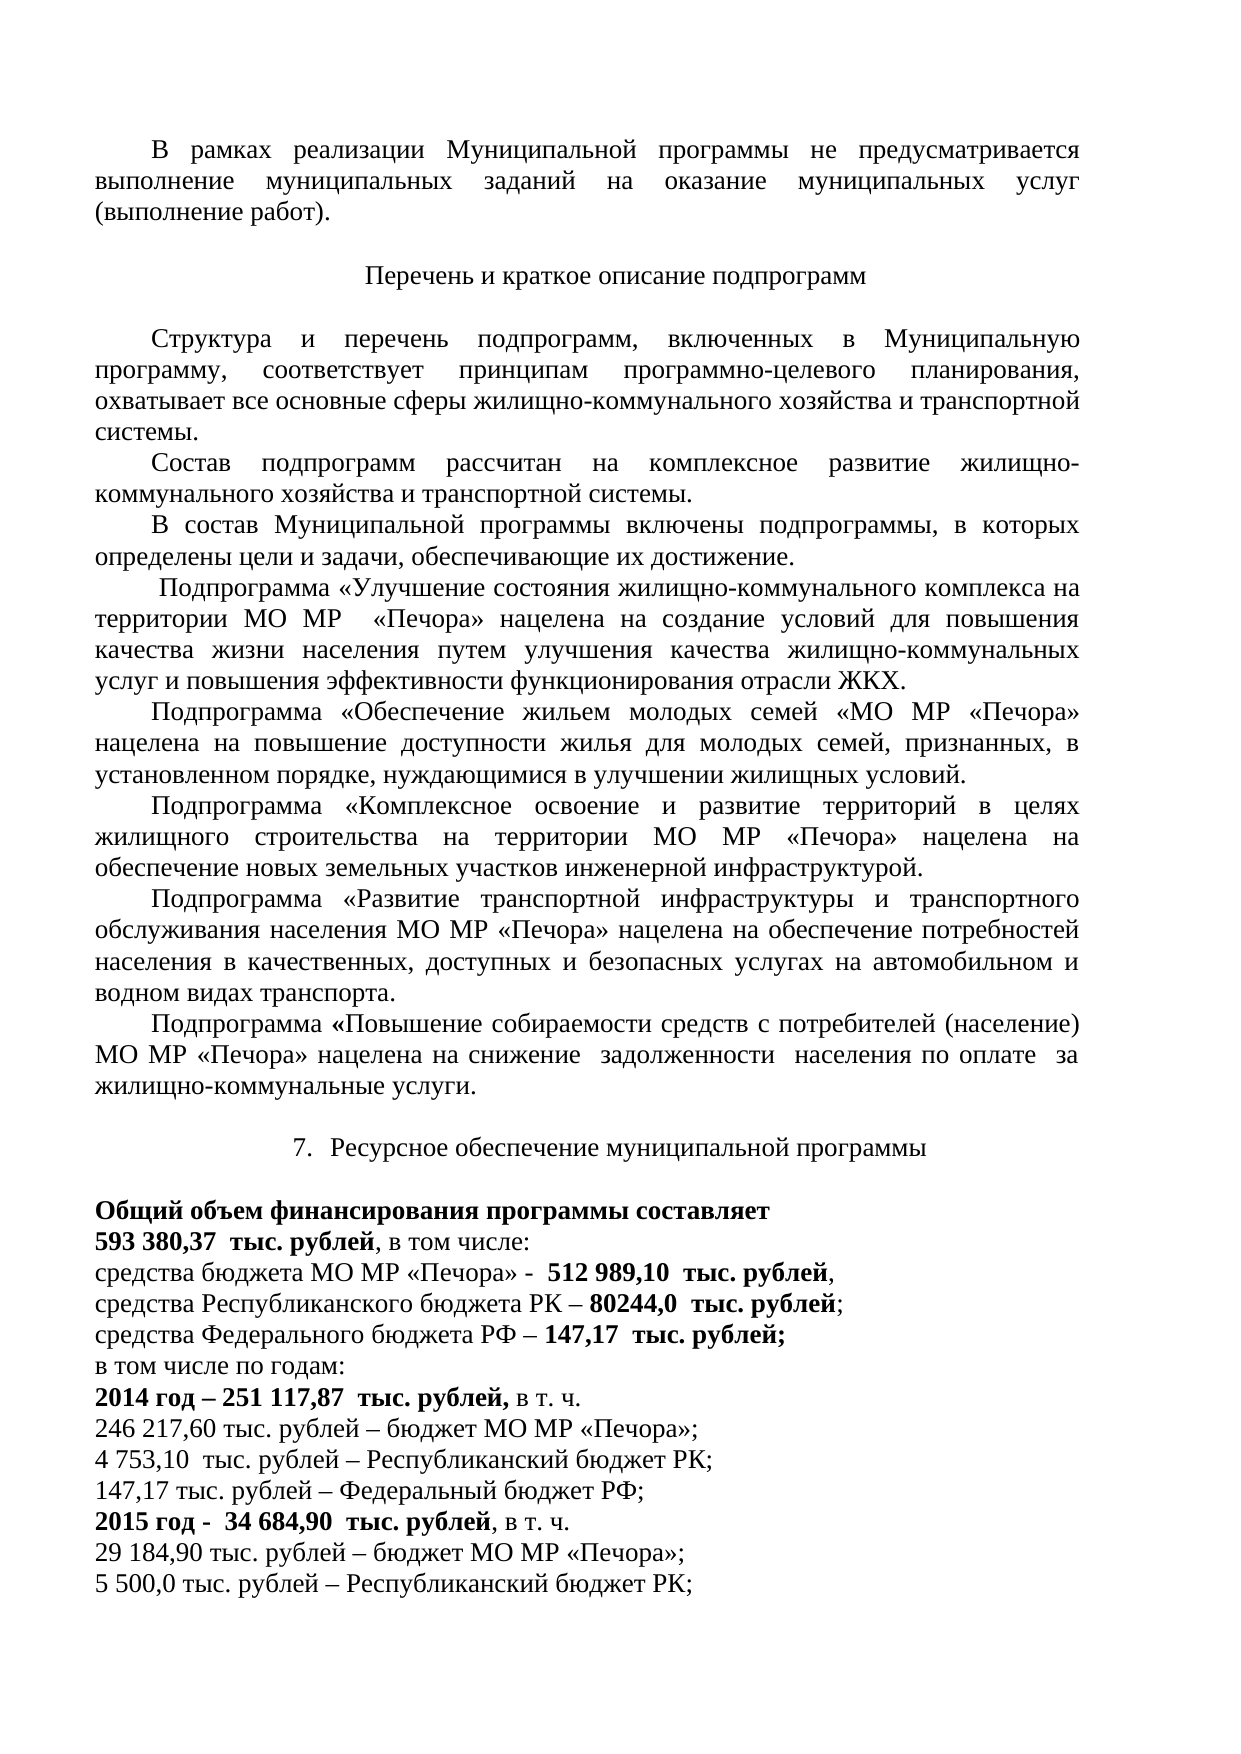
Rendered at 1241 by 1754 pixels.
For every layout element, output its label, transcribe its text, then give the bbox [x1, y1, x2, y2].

list Ресурсное обеспечение муниципальной программы [139, 1131, 1081, 1163]
text Подпрограмма «Повышение собираемости средств с потребителей (население) МО МР «Печора» нацелена на снижение задолженности населения по оплате за жилищно-коммунальные услуги. [94, 1007, 1081, 1100]
text 4 753,10 тыс. рублей – Республиканский бюджет РК; [94, 1443, 1081, 1474]
text Перечень и краткое описание подпрограмм [94, 259, 1081, 291]
text 2014 год – 251 117,87 тыс. рублей, в т. ч. [94, 1381, 1081, 1412]
text 246 217,60 тыс. рублей – бюджет МО МР «Печора»; [94, 1412, 1081, 1443]
text Состав подпрограмм рассчитан на комплексное развитие жилищно-коммунального хозяйства и транспортной системы. [94, 446, 1081, 508]
text Подпрограмма «Улучшение состояния жилищно-коммунального комплекса на территории МО МР «Печора» нацелена на создание условий для повышения качества жизни населения путем улучшения качества жилищно-коммунальных услуг и повышения эффективности функционирования отрасли ЖКХ. [94, 571, 1081, 695]
text Подпрограмма «Комплексное освоение и развитие территорий в целях жилищного строительства на территории МО МР «Печора» нацелена на обеспечение новых земельных участков инженерной инфраструктурой. [94, 789, 1081, 882]
text средства Республиканского бюджета РК – 80244,0 тыс. рублей; [94, 1287, 1081, 1318]
text В состав Муниципальной программы включены подпрограммы, в которых определены цели и задачи, обеспечивающие их достижение. [94, 508, 1081, 571]
text 2015 год - 34 684,90 тыс. рублей, в т. ч. [94, 1505, 1081, 1536]
text В рамках реализации Муниципальной программы не предусматривается выполнение муниципальных заданий на оказание муниципальных услуг (выполнение работ). [94, 133, 1081, 226]
text в том числе по годам: [94, 1349, 1081, 1381]
text Подпрограмма «Обеспечение жильем молодых семей «МО МР «Печора» нацелена на повышение доступности жилья для молодых семей, признанных, в установленном порядке, нуждающимися в улучшении жилищных условий. [94, 695, 1081, 789]
text Структура и перечень подпрограмм, включенных в Муниципальную программу, соответствует принципам программно-целевого планирования, охватывает все основные сферы жилищно-коммунального хозяйства и транспортной системы. [94, 322, 1081, 446]
text Подпрограмма «Развитие транспортной инфраструктуры и транспортного обслуживания населения МО МР «Печора» нацелена на обеспечение потребностей населения в качественных, доступных и безопасных услугах на автомобильном и водном видах транспорта. [94, 882, 1081, 1007]
text 593 380,37 тыс. рублей, в том числе: [94, 1225, 1081, 1256]
text средства бюджета МО МР «Печора» - 512 989,10 тыс. рублей, [94, 1256, 1081, 1287]
text 29 184,90 тыс. рублей – бюджет МО МР «Печора»; [94, 1536, 1081, 1567]
text Общий объем финансирования программы составляет [94, 1194, 1081, 1225]
text 147,17 тыс. рублей – Федеральный бюджет РФ; [94, 1474, 1081, 1505]
text средства Федерального бюджета РФ – 147,17 тыс. рублей; [94, 1318, 1081, 1349]
text 5 500,0 тыс. рублей – Республиканский бюджет РК; [94, 1567, 1081, 1599]
